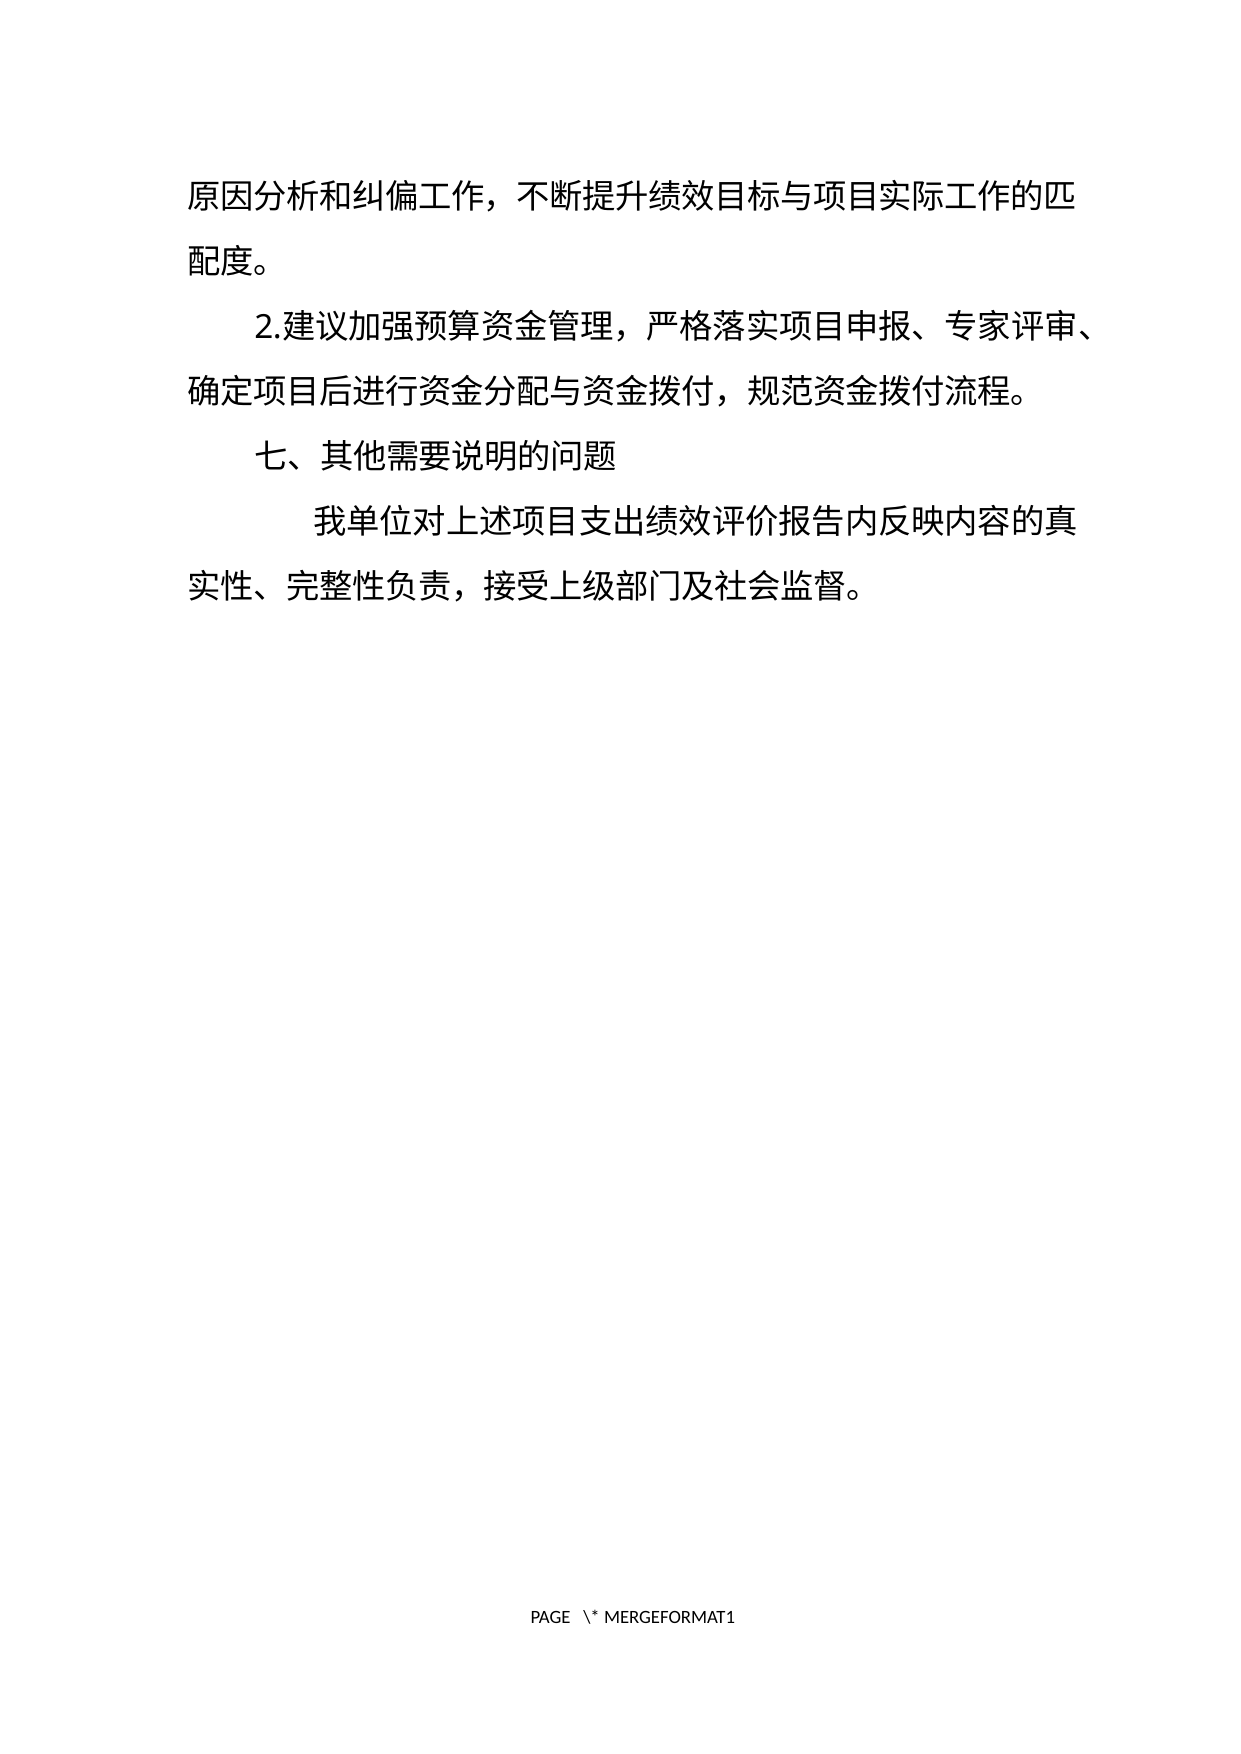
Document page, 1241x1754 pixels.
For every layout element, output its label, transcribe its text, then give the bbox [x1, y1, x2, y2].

text 七、其他需要说明的问题 [187, 422, 1078, 487]
text 我单位对上述项目支出绩效评价报告内反映内容的真实性、完整性负责，接受上级部门及社会监督。 [187, 487, 1078, 617]
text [187, 162, 1078, 422]
